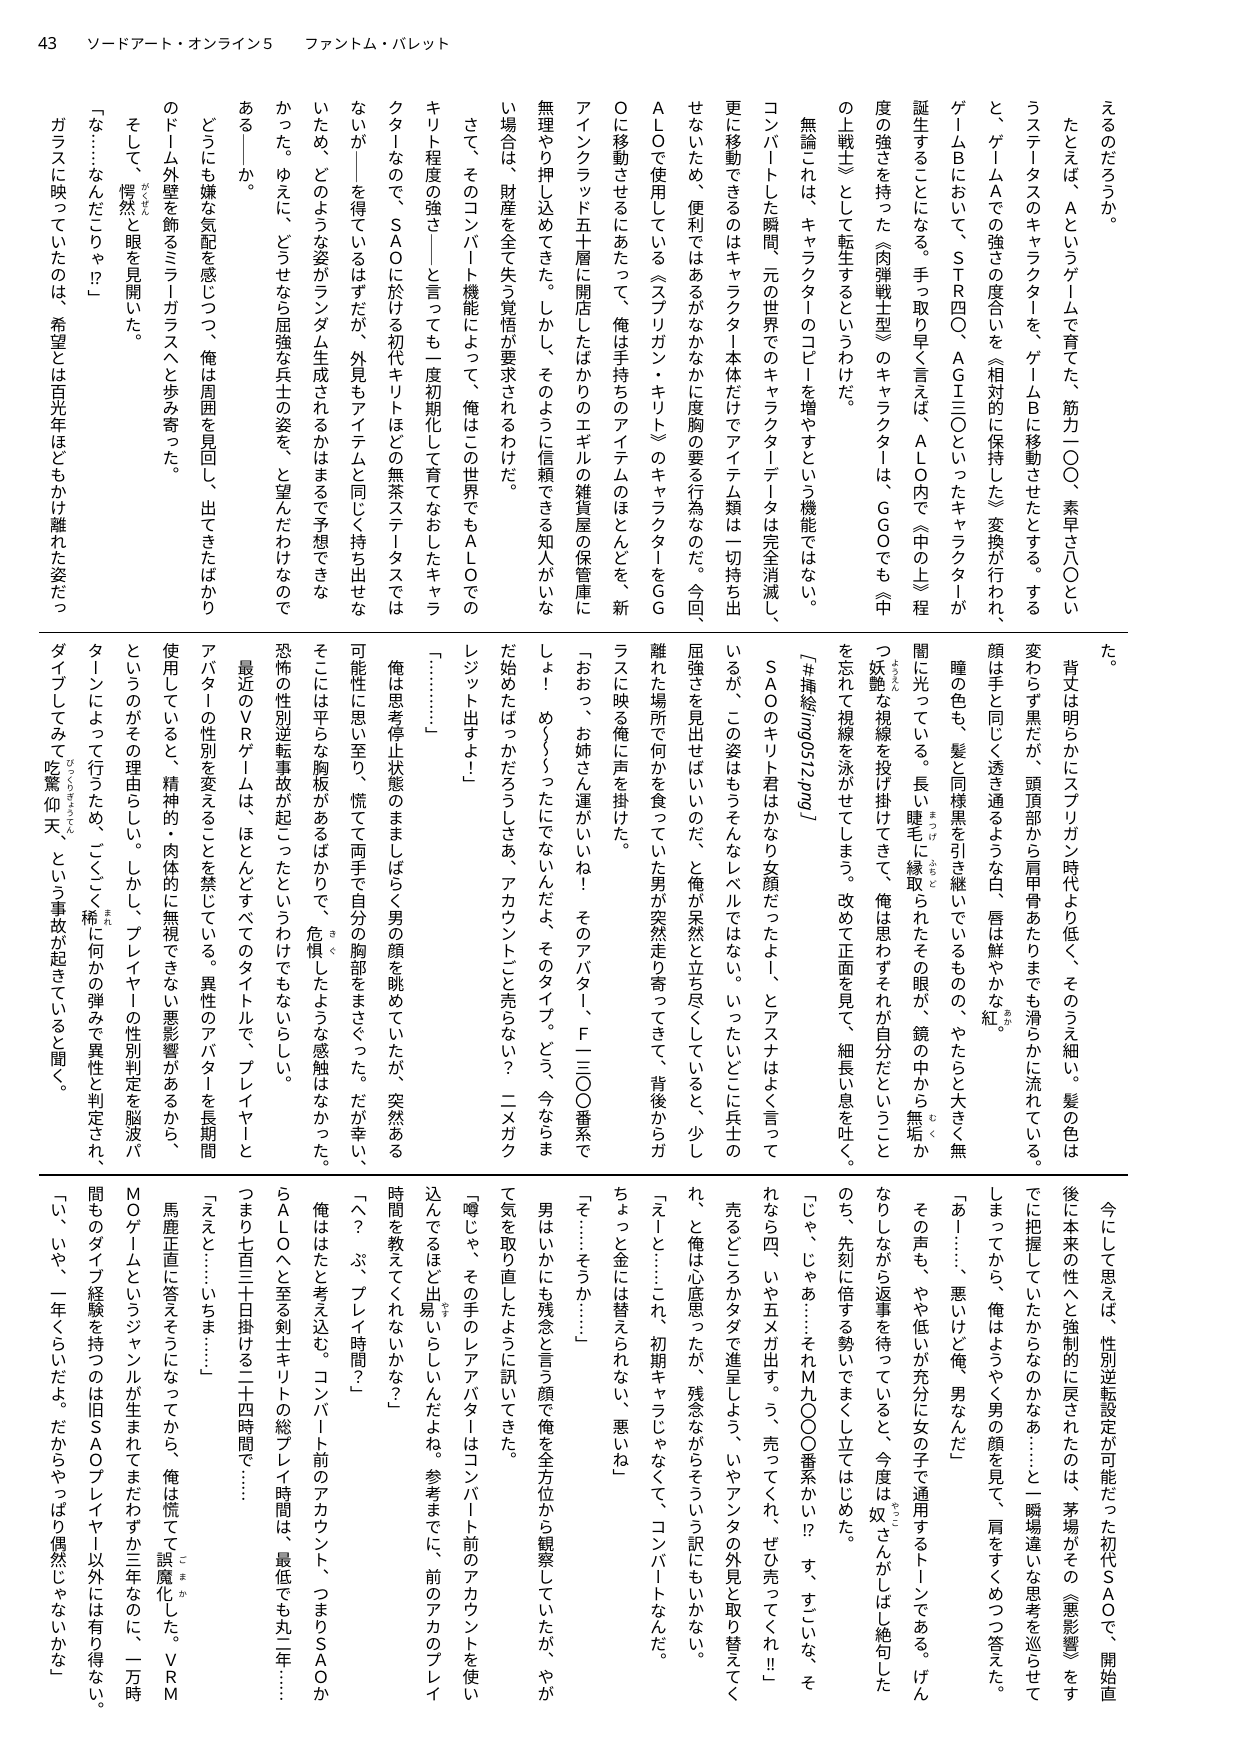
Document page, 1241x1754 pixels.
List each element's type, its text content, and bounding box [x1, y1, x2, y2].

text 無論これは、キャラクターのコピーを増やすという機能ではない。コンバートした瞬間、元の世界でのキャラクターデータは完全消滅し、更に移動できるのはキャラクター本体だけでアイテム類は一切持ち出せないため、便利ではあるがなかなかに度胸の要る行為なのだ。今回、ＡＬＯで使用している《スプリガン・キリト》のキャラクターをＧＧＯに移動させるにあたって、俺は手持ちのアイテムのほとんどを、新アインクラッド五十層に開店したばかりのエギルの雑貨屋の保管庫に無理やり押し込めてきた。しかし、そのように信頼できる知人がいない場合は、財産を全て失う覚悟が要求されるわけだ。 [489, 100, 827, 621]
text ガラスに映っていたのは、希望とは百光年ほどもかけ離れた姿だった。 [39, 100, 77, 621]
text 馬鹿正直に答えそうになってから、俺は慌ててした。ＶＲＭＭＯゲームというジャンルが生まれてまだわずか三年なのに、一万時間ものダイブ経験を持つのは旧ＳＡＯプレイヤー以外には有り得ない。 [77, 1185, 189, 1706]
text 「じゃ、じゃあ……それＭ九〇〇〇番系かい!? す、すごいな、それなら四、いや五メガ出す。う、売ってくれ、ぜひ売ってくれ!!」 [752, 1185, 827, 1706]
text さて、そのコンバート機能によって、俺はこの世界でもＡＬＯでのキリト程度の強さ――と言っても一度初期化して育てなおしたキャラクターなので、ＳＡＯに於ける初代キリトほどの無茶ステータスではないが――を得ているはずだが、外見もアイテムと同じく持ち出せないため、どのような姿がランダム生成されるかはまるで予想できなかった。ゆえに、どうせなら屈強な兵士の姿を、と望んだわけなのである――か。 [227, 100, 489, 621]
text その声も、やや低いが充分に女の子で通用するトーンである。げんなりしながら返事を待っていると、今度はさんがしばし絶句したのち、先刻に倍する勢いでまくし立てはじめた。 [827, 1185, 939, 1706]
text 背丈は明らかにスプリガン時代より低く、そのうえ細い。髪の色は変わらず黒だが、頭頂部から肩甲骨あたりまでも滑らかに流れている。顔は手と同じく透き通るような白、唇は鮮やかな。 [977, 643, 1089, 1163]
text 「…………」 [414, 643, 452, 1163]
text 売るどころかタダで進呈しよう、いやアンタの外見と取り替えてくれ、と俺は心底思ったが、残念ながらそういう訳にもいかない。 [677, 1185, 752, 1706]
text 「へ？ ぷ、プレイ時間？」 [339, 1185, 377, 1706]
text 「あー……、悪いけど俺、男なんだ」 [939, 1185, 977, 1706]
text その機能を使えば、あのゲームで育てたキャラクター・データを、その能力を保持したまま他の会社が運営するゲームに移動させることが可能となる。携帯端末のＳＩＭカードを差し替えれば、どこのキャリアの端末だろうと自由に使用できるのとよく似ている、と言えるのだろうか。 [1089, 100, 1127, 621]
text ガラスに映っていたのは、希望とは百光年ほどもかけ離れた姿だった。 [1089, 643, 1127, 1163]
text 「い、いや、一年くらいだよ。だからやっぱり偶然じゃないかな」 [39, 1185, 77, 1706]
text 「そ……そうか……」 [564, 1185, 602, 1706]
text 俺は思考停止状態のまましばらく男の顔を眺めていたが、突然ある可能性に思い至り、慌てて両手で自分の胸部をまさぐった。だが幸い、そこには平らな胸板があるばかりで、したような感触はなかった。恐怖の性別逆転事故が起こったというわけでもないらしい。 [264, 643, 414, 1163]
text 「ええと……いちま……」 [189, 1185, 227, 1706]
text 今にして思えば、性別逆転設定が可能だった初代ＳＡＯで、開始直後に本来の性へと強制的に戻されたのは、茅場がその《悪影響》をすでに把握していたからなのかなあ……と一瞬場違いな思考を巡らせてしまってから、俺はようやく男の顔を見て、肩をすくめつつ答えた。 [977, 1185, 1127, 1706]
text 「噂じゃ、その手のレアアバターはコンバート前のアカウントを使い込んでるほど出いらしいんだよね。参考までに、前のアカのプレイ時間を教えてくれないかな？」 [377, 1185, 489, 1706]
text 「おおっ、お姉さん運がいいね！ そのアバター、Ｆ一三〇〇番系でしょ！ め～～～ったにでないんだよ、そのタイプ。どう、今ならまだ始めたばっかだろうしさあ、アカウントごと売らない？ 二メガクレジット出すよ！」 [452, 643, 602, 1163]
text 「えーと……これ、初期キャラじゃなくて、コンバートなんだ。ちょっと金には替えられない、悪いね」 [602, 1185, 677, 1706]
text ［＃挿絵img0512.png］ [789, 643, 827, 1163]
text 俺ははたと考え込む。コンバート前のアカウント、つまりＳＡＯからＡＬＯへと至る剣士キリトの総プレイ時間は、最低でも丸二年……つまり七百三十日掛ける二十四時間で…… [227, 1185, 339, 1706]
text 最近のＶＲゲームは、ほとんどすべてのタイトルで、プレイヤーとアバターの性別を変えることを禁じている。異性のアバターを長期間使用していると、精神的・肉体的に無視できない悪影響があるから、というのがその理由らしい。しかし、プレイヤーの性別判定を脳波パターンによって行うため、ごくごくに何かの弾みで異性と判定され、ダイブしてみて、という事故が起きていると聞く。 [39, 643, 264, 1163]
text 瞳の色も、髪と同様黒を引き継いでいるものの、やたらと大きく無闇に光っている。長いにられたその眼が、鏡の中からかつな視線を投げ掛けてきて、俺は思わずそれが自分だということを忘れて視線を泳がせてしまう。改めて正面を見て、細長い息を吐く。 [827, 643, 977, 1163]
text そして、と眼を見開いた。 [114, 100, 152, 621]
text たとえば、Ａというゲームで育てた、筋力一〇〇、素早さ八〇というステータスのキャラクターを、ゲームＢに移動させたとする。すると、ゲームＡでの強さの度合いを《相対的に保持した》変換が行われ、ゲームＢにおいて、ＳＴＲ四〇、ＡＧＩ三〇といったキャラクターが誕生することになる。手っ取り早く言えば、ＡＬＯ内で《中の上》程度の強さを持った《肉弾戦士型》のキャラクターは、ＧＧＯでも《中の上戦士》として転生するというわけだ。 [827, 100, 1089, 621]
text 「な……なんだこりゃ!?」 [77, 100, 114, 621]
text どうにも嫌な気配を感じつつ、俺は周囲を見回し、出てきたばかりのドーム外壁を飾るミラーガラスへと歩み寄った。 [152, 100, 227, 621]
text ＳＡＯのキリト君はかなり女顔だったよー、とアスナはよく言っているが、この姿はもうそんなレベルではない。いったいどこに兵士の屈強さを見出せばいいのだ、と俺が呆然と立ち尽くしていると、少し離れた場所で何かを食っていた男が突然走り寄ってきて、背後からガラスに映る俺に声を掛けた。 [602, 643, 789, 1163]
text 男はいかにも残念と言う顔で俺を全方位から観察していたが、やがて気を取り直したように訊いてきた。 [489, 1185, 564, 1706]
